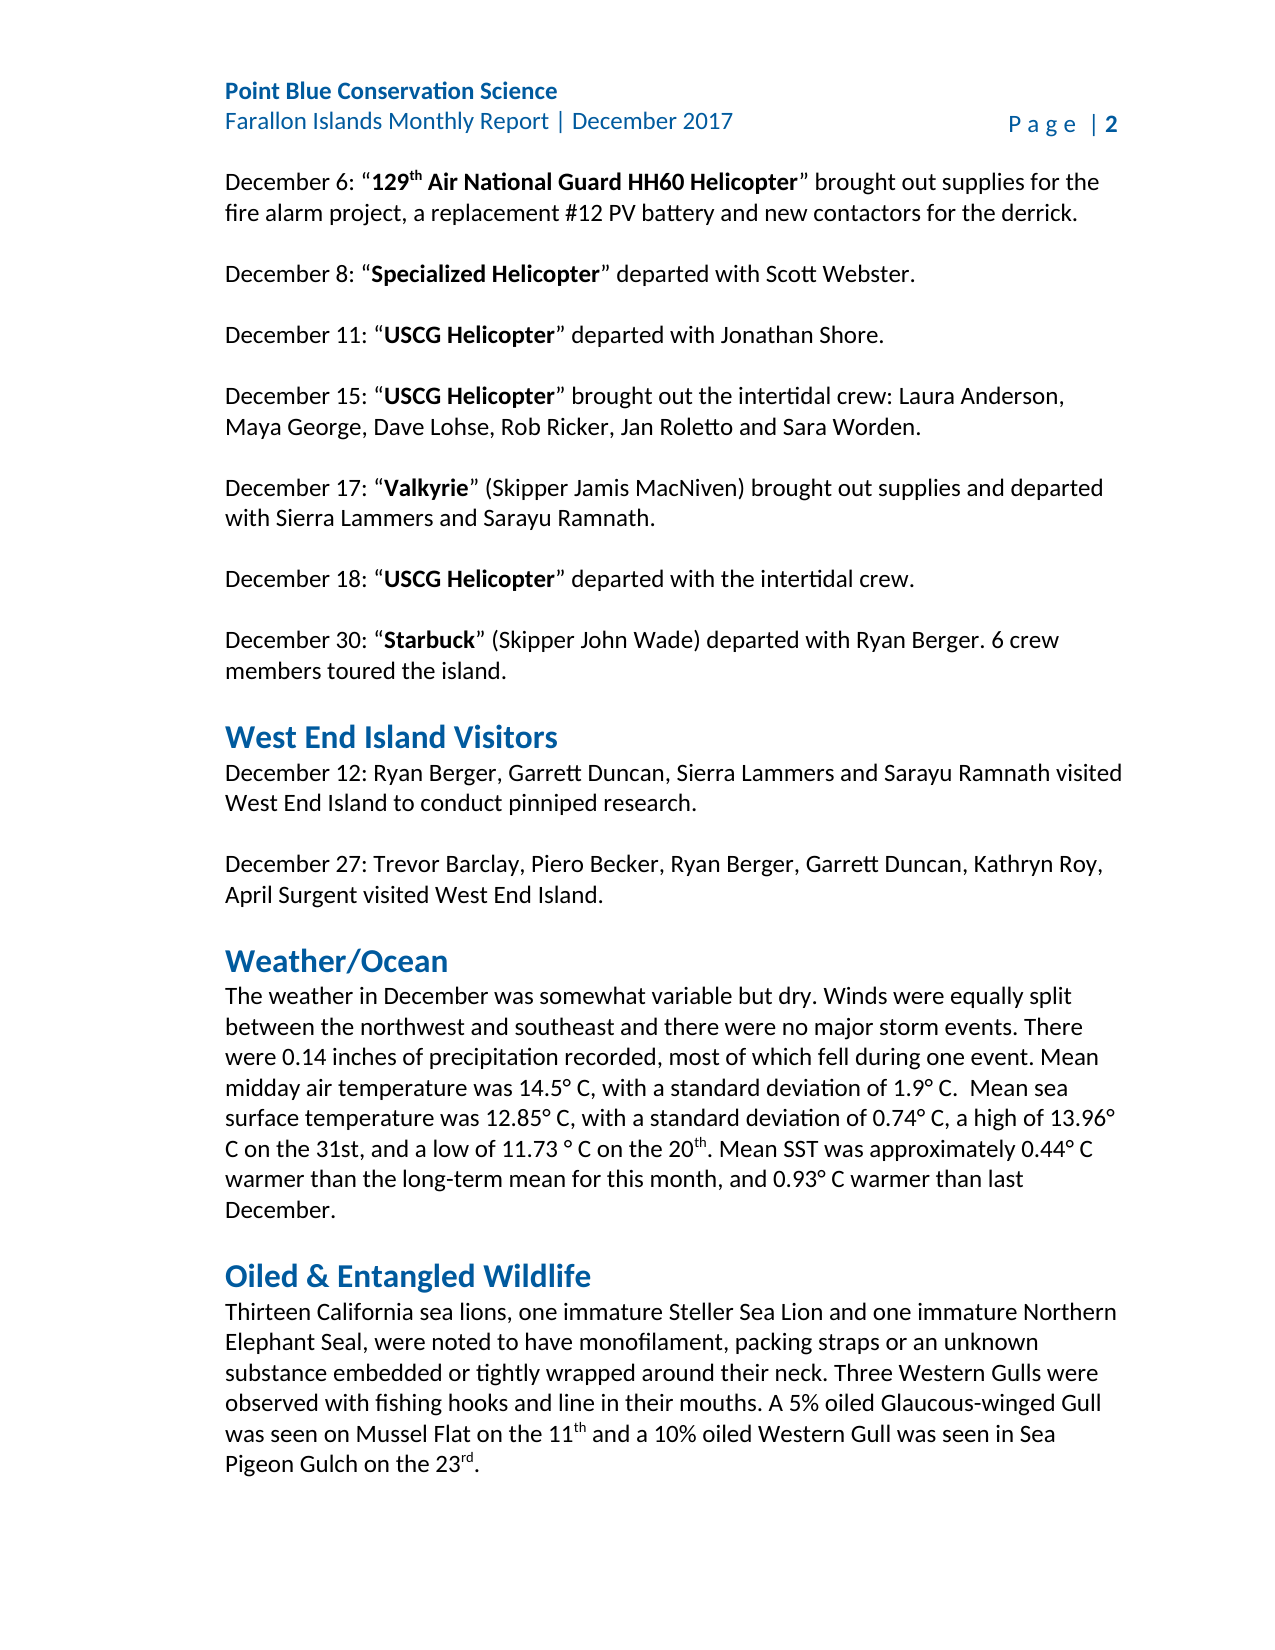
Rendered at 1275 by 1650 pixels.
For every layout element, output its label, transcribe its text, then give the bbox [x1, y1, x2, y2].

text December 30: “Starbuck” (Skipper John Wade) departed with Ryan Berger. 6 crew members toured the island. [225, 624, 1125, 685]
text December 8: “Specialized Helicopter” departed with Scott Webster. [225, 258, 1125, 289]
text December 27: Trevor Barclay, Piero Becker, Ryan Berger, Garrett Duncan, Kathryn Roy, April Surgent visited West End Island. [225, 848, 1125, 909]
text Weather/Ocean [225, 940, 1125, 981]
text December 11: “USCG Helicopter” departed with Jonathan Shore. [225, 319, 1125, 350]
text December 18: “USCG Helicopter” departed with the intertidal crew. [225, 563, 1125, 594]
text December 15: “USCG Helicopter” brought out the intertidal crew: Laura Anderson, Maya George, Dave Lohse, Rob Ricker, Jan Roletto and Sara Worden. [225, 380, 1125, 441]
text December 6: “129th Air National Guard HH60 Helicopter” brought out supplies for the fire alarm project, a replacement #12 PV battery and new contactors for the derrick. [225, 167, 1125, 228]
text Oiled & Entangled Wildlife [225, 1255, 1125, 1296]
text December 12: Ryan Berger, Garrett Duncan, Sierra Lammers and Sarayu Ramnath visited West End Island to conduct pinniped research. [225, 757, 1125, 818]
text The weather in December was somewhat variable but dry. Winds were equally split between the northwest and southeast and there were no major storm events. There were 0.14 inches of precipitation recorded, most of which fell during one event. Mean midday air temperature was 14.5° C, with a standard deviation of 1.9° C. Mean sea surface temperature was 12.85° C, with a standard deviation of 0.74° C, a high of 13.96° C on the 31st, and a low of 11.73 ° C on the 20th. Mean SST was approximately 0.44° C warmer than the long-term mean for this month, and 0.93° C warmer than last December. [225, 981, 1125, 1225]
text December 17: “Valkyrie” (Skipper Jamis MacNiven) brought out supplies and departed with Sierra Lammers and Sarayu Ramnath. [225, 472, 1125, 533]
text West End Island Visitors [225, 716, 1125, 757]
text Thirteen California sea lions, one immature Steller Sea Lion and one immature Northern Elephant Seal, were noted to have monofilament, packing straps or an unknown substance embedded or tightly wrapped around their neck. Three Western Gulls were observed with fishing hooks and line in their mouths. A 5% oiled Glaucous-winged Gull was seen on Mussel Flat on the 11th and a 10% oiled Western Gull was seen in Sea Pigeon Gulch on the 23rd. [225, 1296, 1125, 1479]
